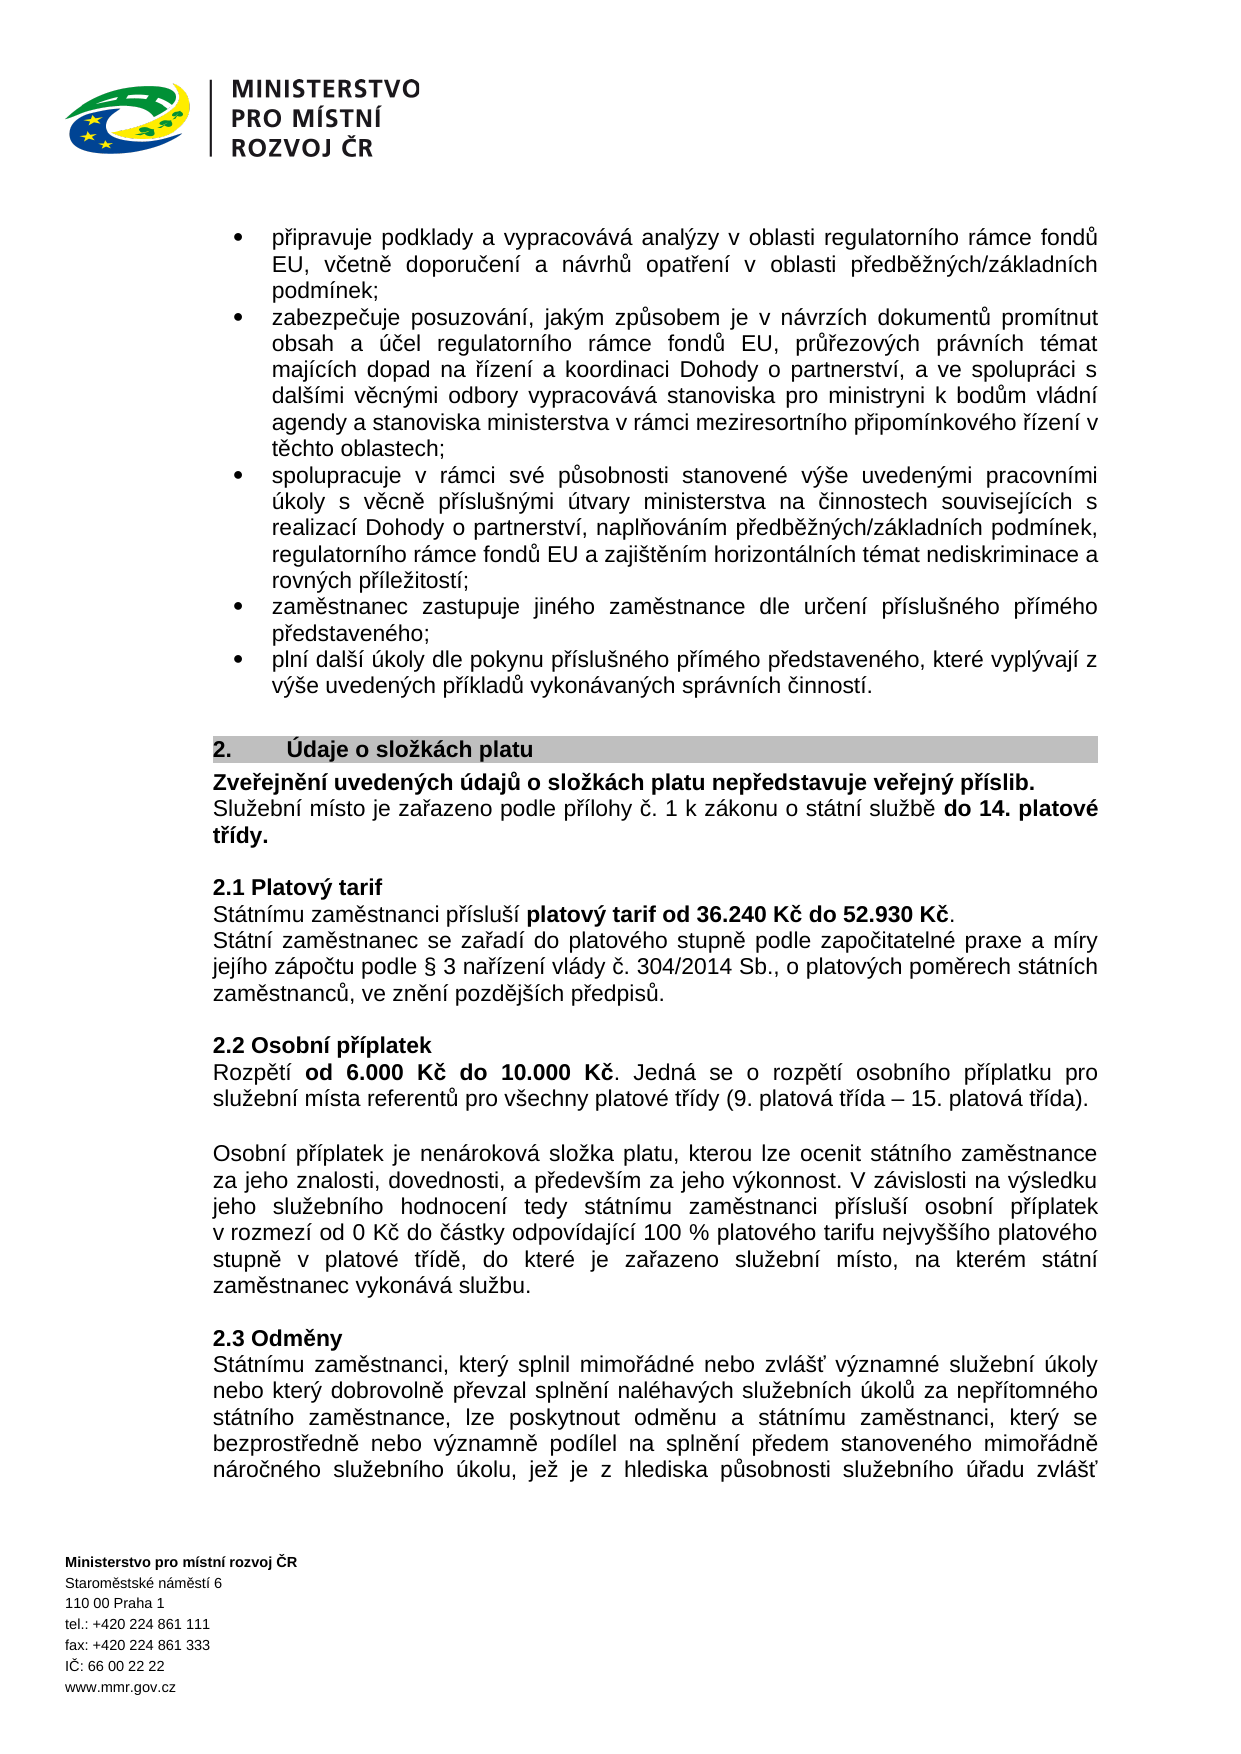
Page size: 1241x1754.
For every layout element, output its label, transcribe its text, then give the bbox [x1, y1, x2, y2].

text Služební místo je zařazeno podle přílohy č. 1 k zákonu o státní službě do 14. platové třídy. [213, 795, 1098, 848]
text 2.2 Osobní příplatek [213, 1032, 1098, 1059]
text Státní zaměstnanec se zařadí do platového stupně podle započitatelné praxe a míry jejího zápočtu podle § 3 nařízení vlády č. 304/2014 Sb., o platových poměrech státních zaměstnanců, ve znění pozdějších předpisů. [213, 927, 1098, 1006]
text 2.1 Platový tarif [213, 874, 1098, 901]
list plní další úkoly dle pokynu příslušného přímého představeného, které vyplývají z výše uvedených příkladů vykonávaných správních činností. [234, 646, 1098, 699]
text Rozpětí od 6.000 Kč do 10.000 Kč. Jedná se o rozpětí osobního příplatku pro služební místa referentů pro všechny platové třídy (9. platová třída – 15. platová třída). [213, 1059, 1098, 1111]
text Osobní příplatek je nenároková složka platu, kterou lze ocenit státního zaměstnance za jeho znalosti, dovednosti, a především za jeho výkonnost. V závislosti na výsledku jeho služebního hodnocení tedy státnímu zaměstnanci přísluší osobní příplatek v rozmezí od 0 Kč do částky odpovídající 100 % platového tarifu nejvyššího platového stupně v platové třídě, do které je zařazeno služební místo, na kterém státní zaměstnanec vykonává službu. [213, 1140, 1098, 1298]
list připravuje podklady a vypracovává analýzy v oblasti regulatorního rámce fondů EU, včetně doporučení a návrhů opatření v oblasti předběžných/základních podmínek; [234, 224, 1098, 303]
list spolupracuje v rámci své působnosti stanovené výše uvedenými pracovními úkoly s věcně příslušnými útvary ministerstva na činnostech souvisejících s realizací Dohody o partnerství, naplňováním předběžných/základních podmínek, regulatorního rámce fondů EU a zajištěním horizontálních témat nediskriminace a rovných příležitostí; [234, 462, 1098, 593]
text 2.3 Odměny [213, 1325, 1098, 1351]
list zabezpečuje posuzování, jakým způsobem je v návrzích dokumentů promítnut obsah a účel regulatorního rámce fondů EU, průřezových právních témat majících dopad na řízení a koordinaci Dohody o partnerství, a ve spolupráci s dalšími věcnými odbory vypracovává stanoviska pro ministryni k bodům vládní agendy a stanoviska ministerstva v rámci meziresortního připomínkového řízení v těchto oblastech; [234, 303, 1098, 462]
subtitle 2. Údaje o složkách platu [213, 736, 1098, 763]
text Zveřejnění uvedených údajů o složkách platu nepředstavuje veřejný příslib. [213, 769, 1098, 795]
picture [65, 79, 420, 157]
text Státnímu zaměstnanci přísluší platový tarif od 36.240 Kč do 52.930 Kč. [213, 901, 1098, 927]
list zaměstnanec zastupuje jiného zaměstnance dle určení příslušného přímého představeného; [234, 593, 1098, 646]
